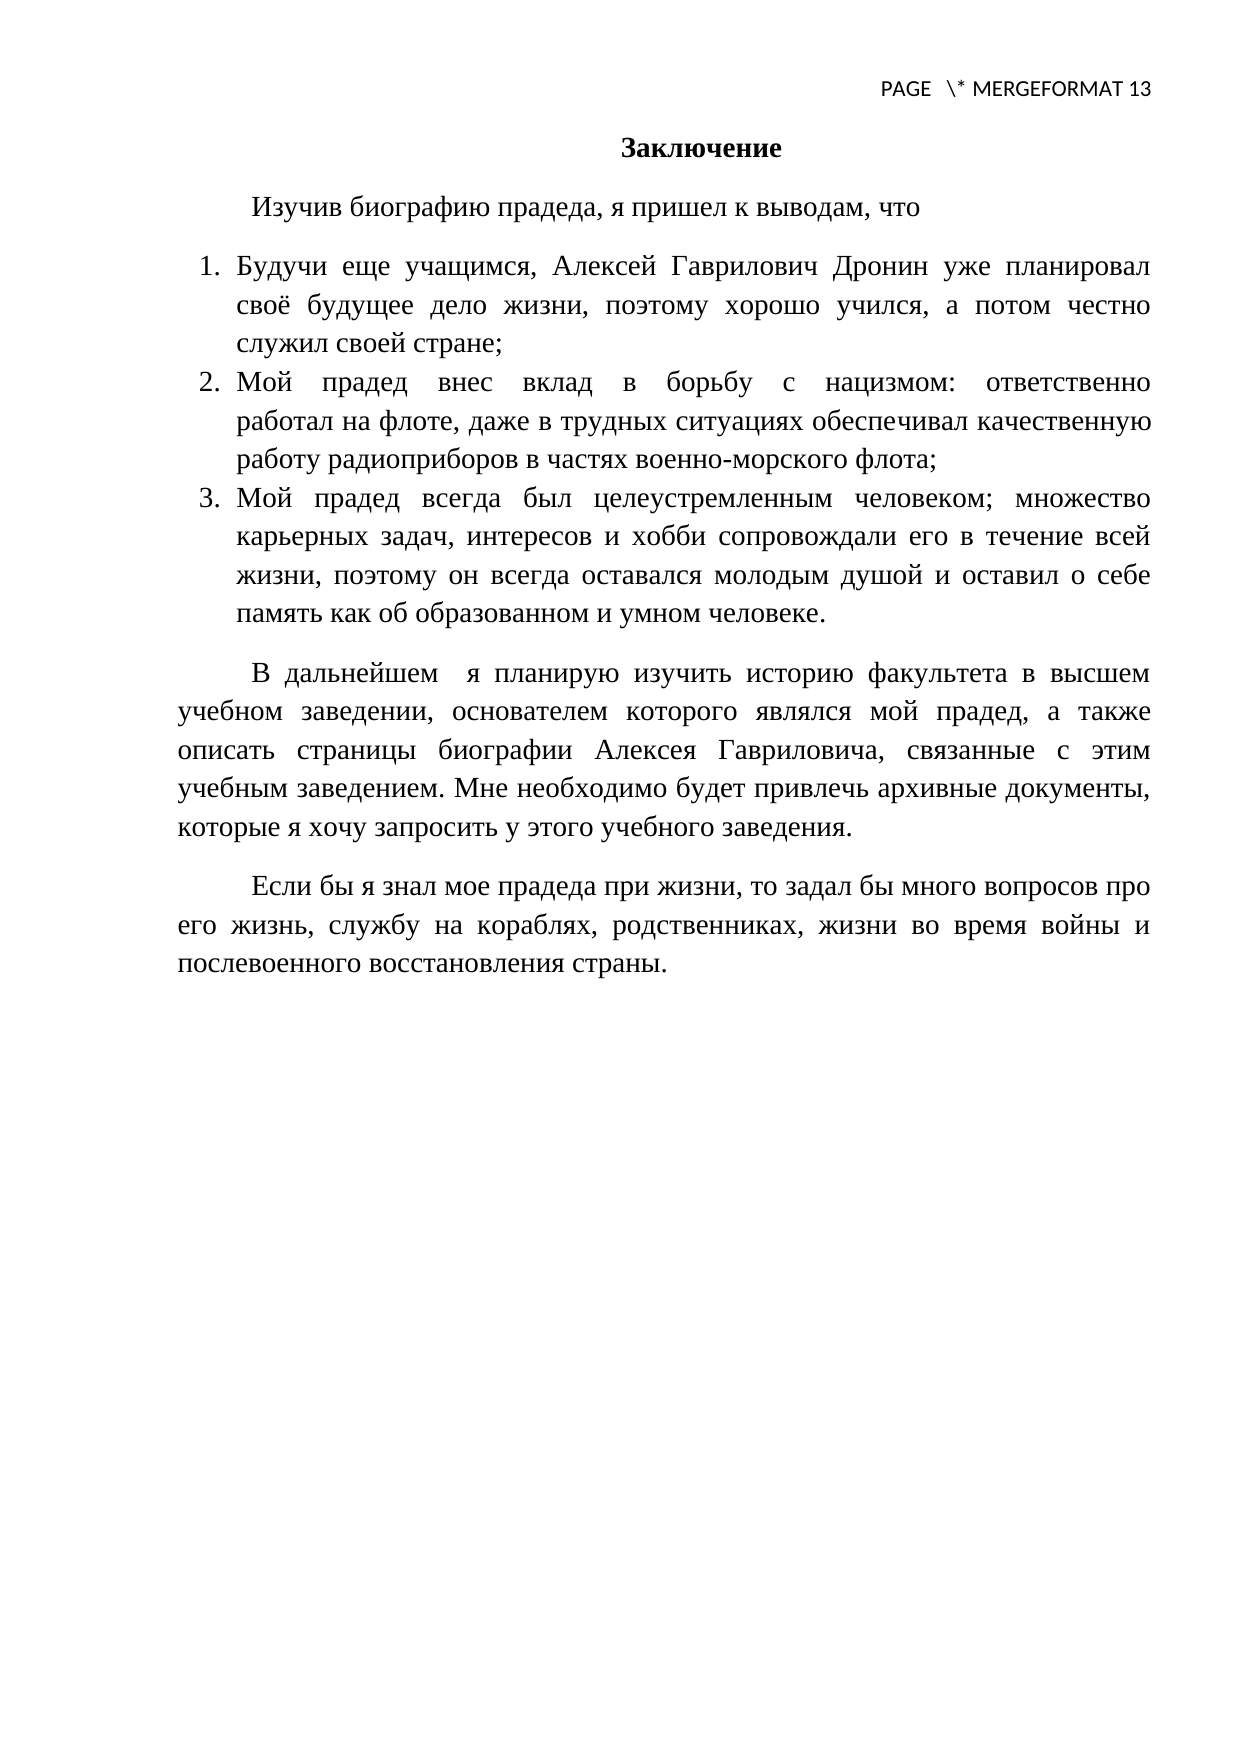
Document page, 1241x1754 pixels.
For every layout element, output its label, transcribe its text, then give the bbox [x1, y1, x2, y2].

text В дальнейшем я планирую изучить историю факультета в высшем учебном заведении, основателем которого являлся мой прадед, а также описать страницы биографии Алексея Гавриловича, связанные с этим учебным заведением. Мне необходимо будет привлечь архивные документы, которые я хочу запросить у этого учебного заведения. [177, 655, 1152, 842]
text Изучив биографию прадеда, я пришел к выводам, что [177, 189, 1152, 223]
list Мой прадед всегда был целеустремленным человеком; множество карьерных задач, интересов и хобби сопровождали его в течение всей жизни, поэтому он всегда оставался молодым душой и оставил о себе память как об образованном и умном человеке. [199, 480, 1152, 629]
list Будучи еще учащимся, Алексей Гаврилович Дронин уже планировал своё будущее дело жизни, поэтому хорошо учился, а потом честно служил своей стране; [199, 248, 1152, 359]
text Если бы я знал мое прадеда при жизни, то задал бы много вопросов про его жизнь, службу на кораблях, родственниках, жизни во время войны и послевоенного восстановления страны. [177, 868, 1152, 979]
text Заключение [177, 130, 1152, 163]
list Мой прадед внес вклад в борьбу с нацизмом: ответственно работал на флоте, даже в трудных ситуациях обеспечивал качественную работу радиоприборов в частях военно-морского флота; [199, 364, 1152, 475]
